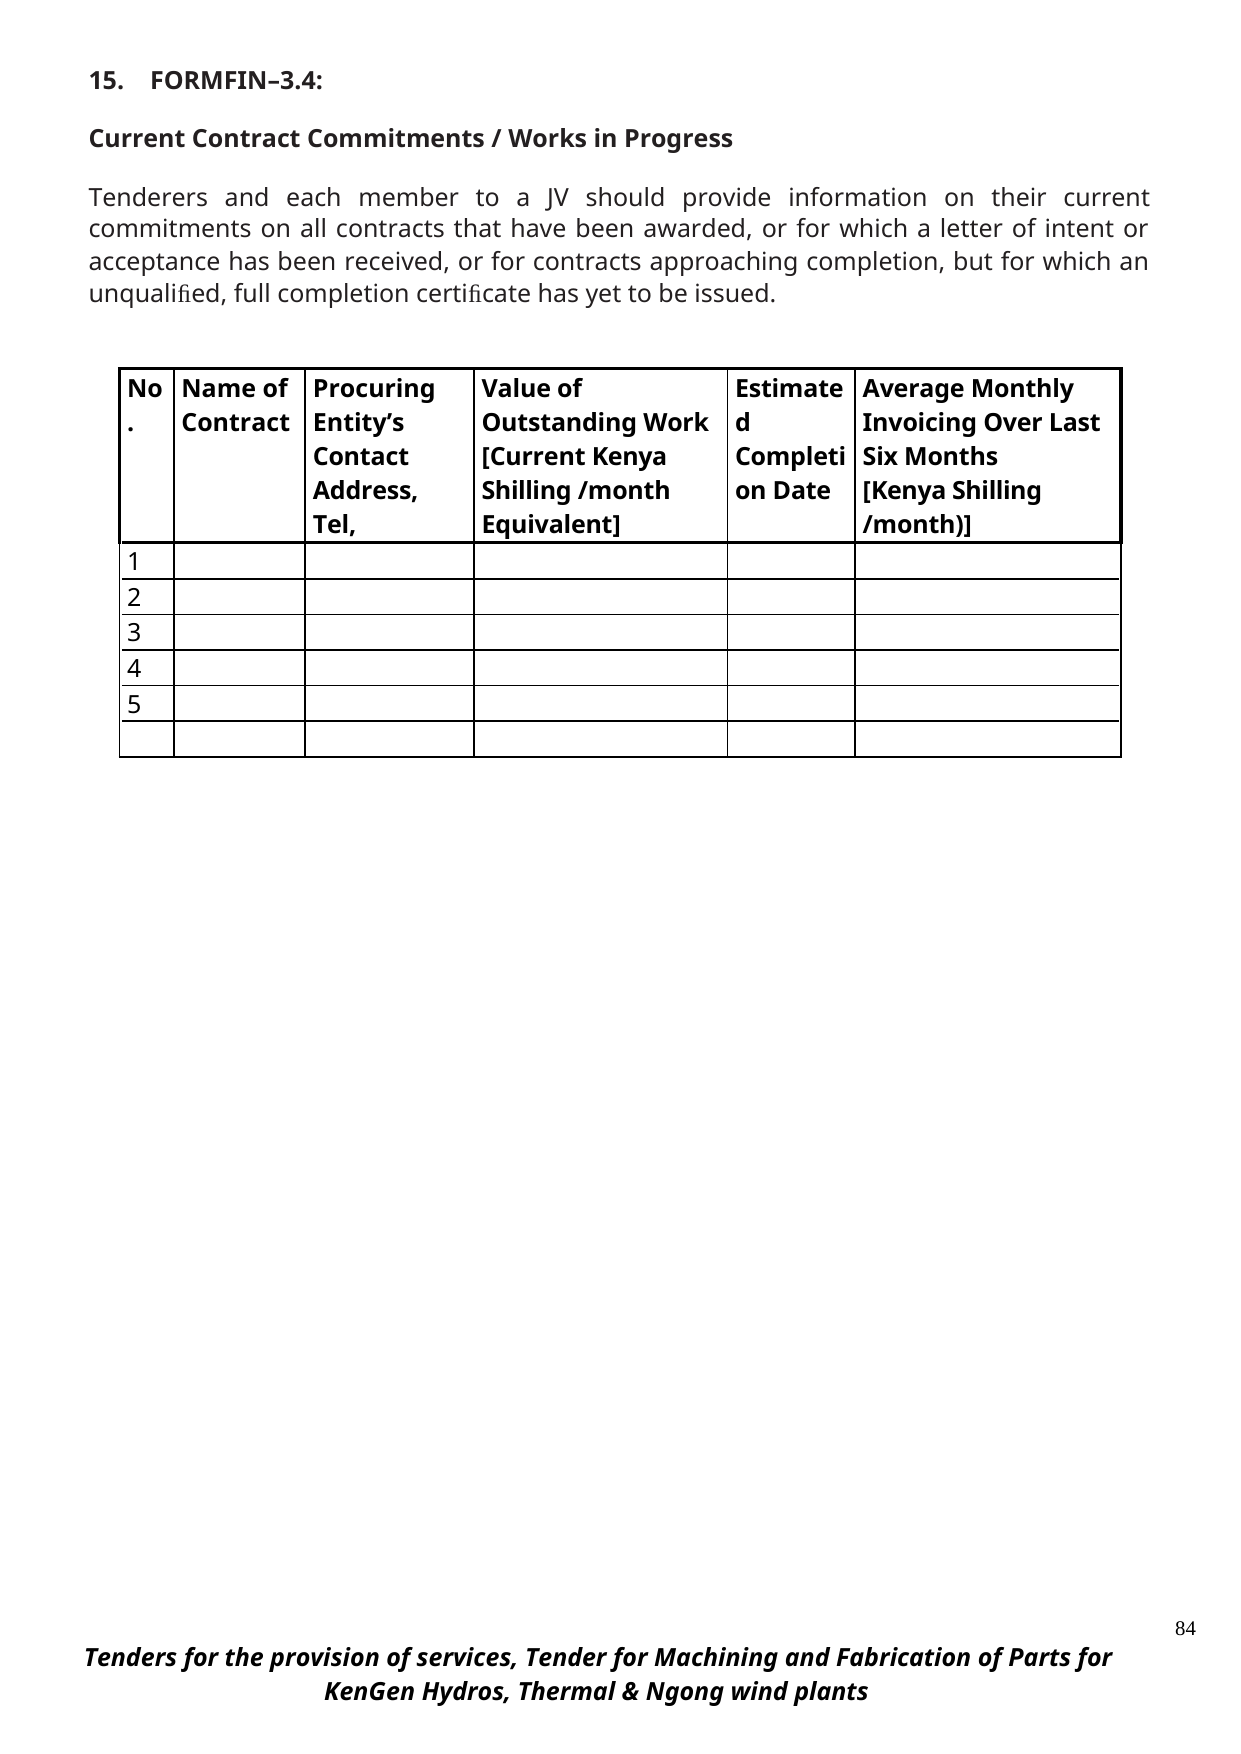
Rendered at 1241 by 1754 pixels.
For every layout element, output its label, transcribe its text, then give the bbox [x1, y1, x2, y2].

table_header Average Monthly Invoicing Over Last Six Months [Kenya Shilling /month)] [856, 370, 1119, 541]
table_cell [728, 580, 854, 613]
table_header No. [121, 370, 173, 541]
table_cell [856, 685, 1120, 720]
table_cell [306, 722, 473, 756]
table_cell 2 [120, 578, 173, 613]
table_cell [728, 544, 854, 578]
table_cell [475, 722, 727, 756]
table_cell 4 [120, 649, 173, 685]
table_cell [728, 651, 854, 685]
table_cell [856, 649, 1120, 685]
table_cell [728, 722, 854, 756]
table_cell [175, 615, 304, 649]
table_cell [306, 544, 473, 578]
table_cell [175, 722, 304, 756]
text Current Contract Commitments / Works in Progress [88, 121, 1240, 155]
table_cell [120, 720, 173, 756]
table_cell [728, 686, 854, 720]
table_cell 1 [120, 542, 173, 578]
text Tenderers and each member to a JV should provide information on their current commitments on all contracts that have been awarded, or for which a letter of intent or acceptance has been received, or for contracts approaching completion, but for which an unqualiﬁed, full completion certiﬁcate has yet to be issued. [88, 180, 1151, 309]
table_cell [856, 544, 1120, 578]
table_header Value of Outstanding Work [Current Kenya Shilling /month Equivalent] [475, 370, 727, 541]
table_cell [856, 614, 1120, 649]
table_cell 3 [120, 614, 173, 649]
table_cell 5 [120, 685, 173, 720]
table_cell [175, 580, 304, 613]
table_cell [306, 615, 473, 649]
table_cell [306, 651, 473, 685]
text 15. FORMFIN–3.4: [88, 62, 1240, 96]
table_cell [475, 615, 727, 649]
table_header Procuring Entity’s Contact Address, Tel, [306, 370, 473, 541]
table_cell [475, 651, 727, 685]
table_cell [475, 580, 727, 613]
table_cell [856, 720, 1120, 756]
table_header Name of Contract [175, 370, 304, 541]
table_cell [856, 578, 1120, 613]
table_cell [175, 651, 304, 685]
table_cell [306, 686, 473, 720]
table_cell [306, 580, 473, 613]
table_cell [475, 544, 727, 578]
table_cell [728, 615, 854, 649]
table_header Estimated Completion Date [728, 370, 854, 541]
table_cell [175, 544, 304, 578]
table_cell [175, 686, 304, 720]
table_cell [475, 686, 727, 720]
